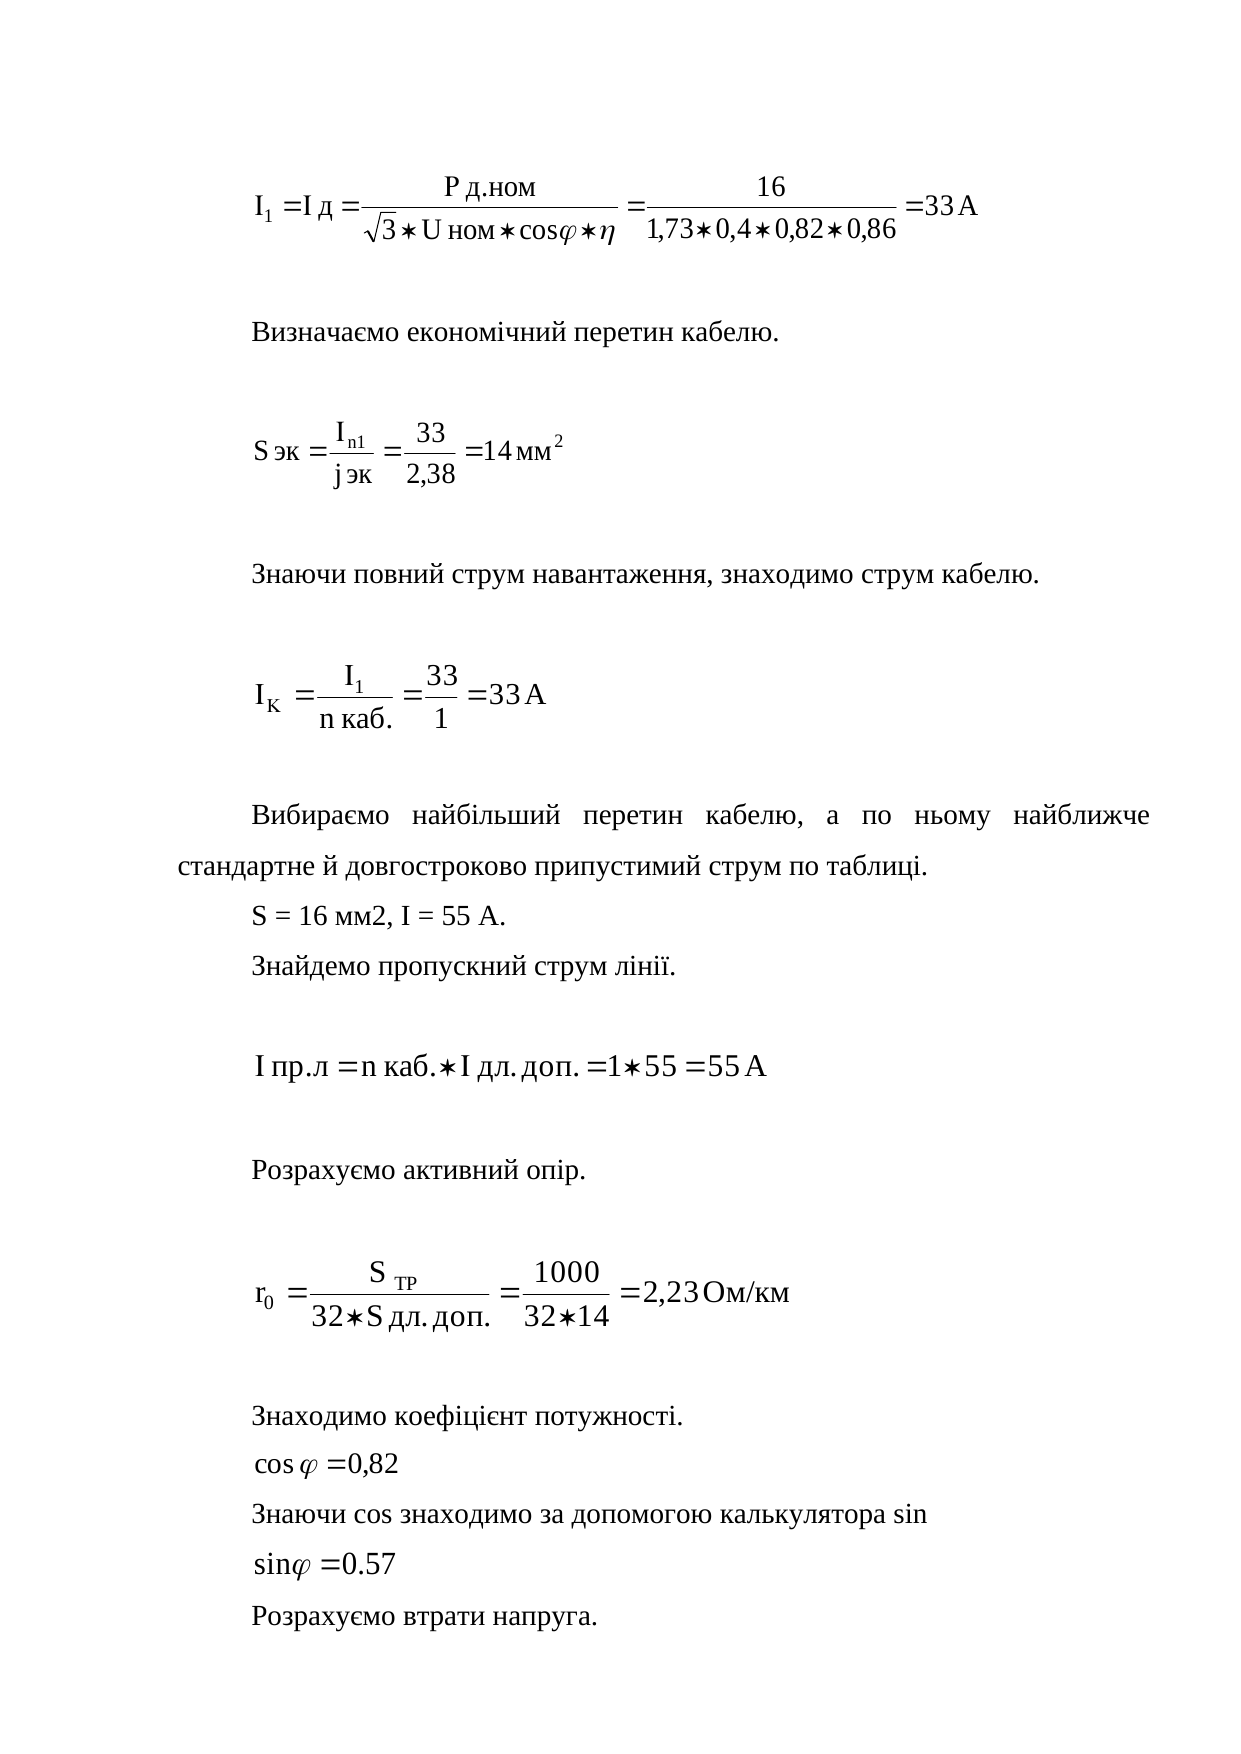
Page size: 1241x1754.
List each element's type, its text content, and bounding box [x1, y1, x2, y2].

text Розрахуємо активний опір. [177, 1152, 1152, 1186]
text Знаючи повний струм навантаження, знаходимо струм кабелю. [177, 556, 1152, 590]
text Розрахуємо втрати напруга. [177, 1598, 1152, 1631]
text Знаючи cos знаходимо за допомогою калькулятора sin [177, 1496, 1152, 1530]
text Знайдемо пропускний струм лінії. [177, 948, 1152, 982]
text Вибираємо найбільший перетин кабелю, а по ньому найближче стандартне й довгостроково припустимий струм по таблиці. [177, 797, 1152, 881]
text S = 16 мм2, I = 55 А. [177, 898, 1152, 932]
text Знаходимо коефіцієнт потужності. [177, 1398, 1152, 1431]
text Визначаємо економічний перетин кабелю. [177, 314, 1152, 347]
